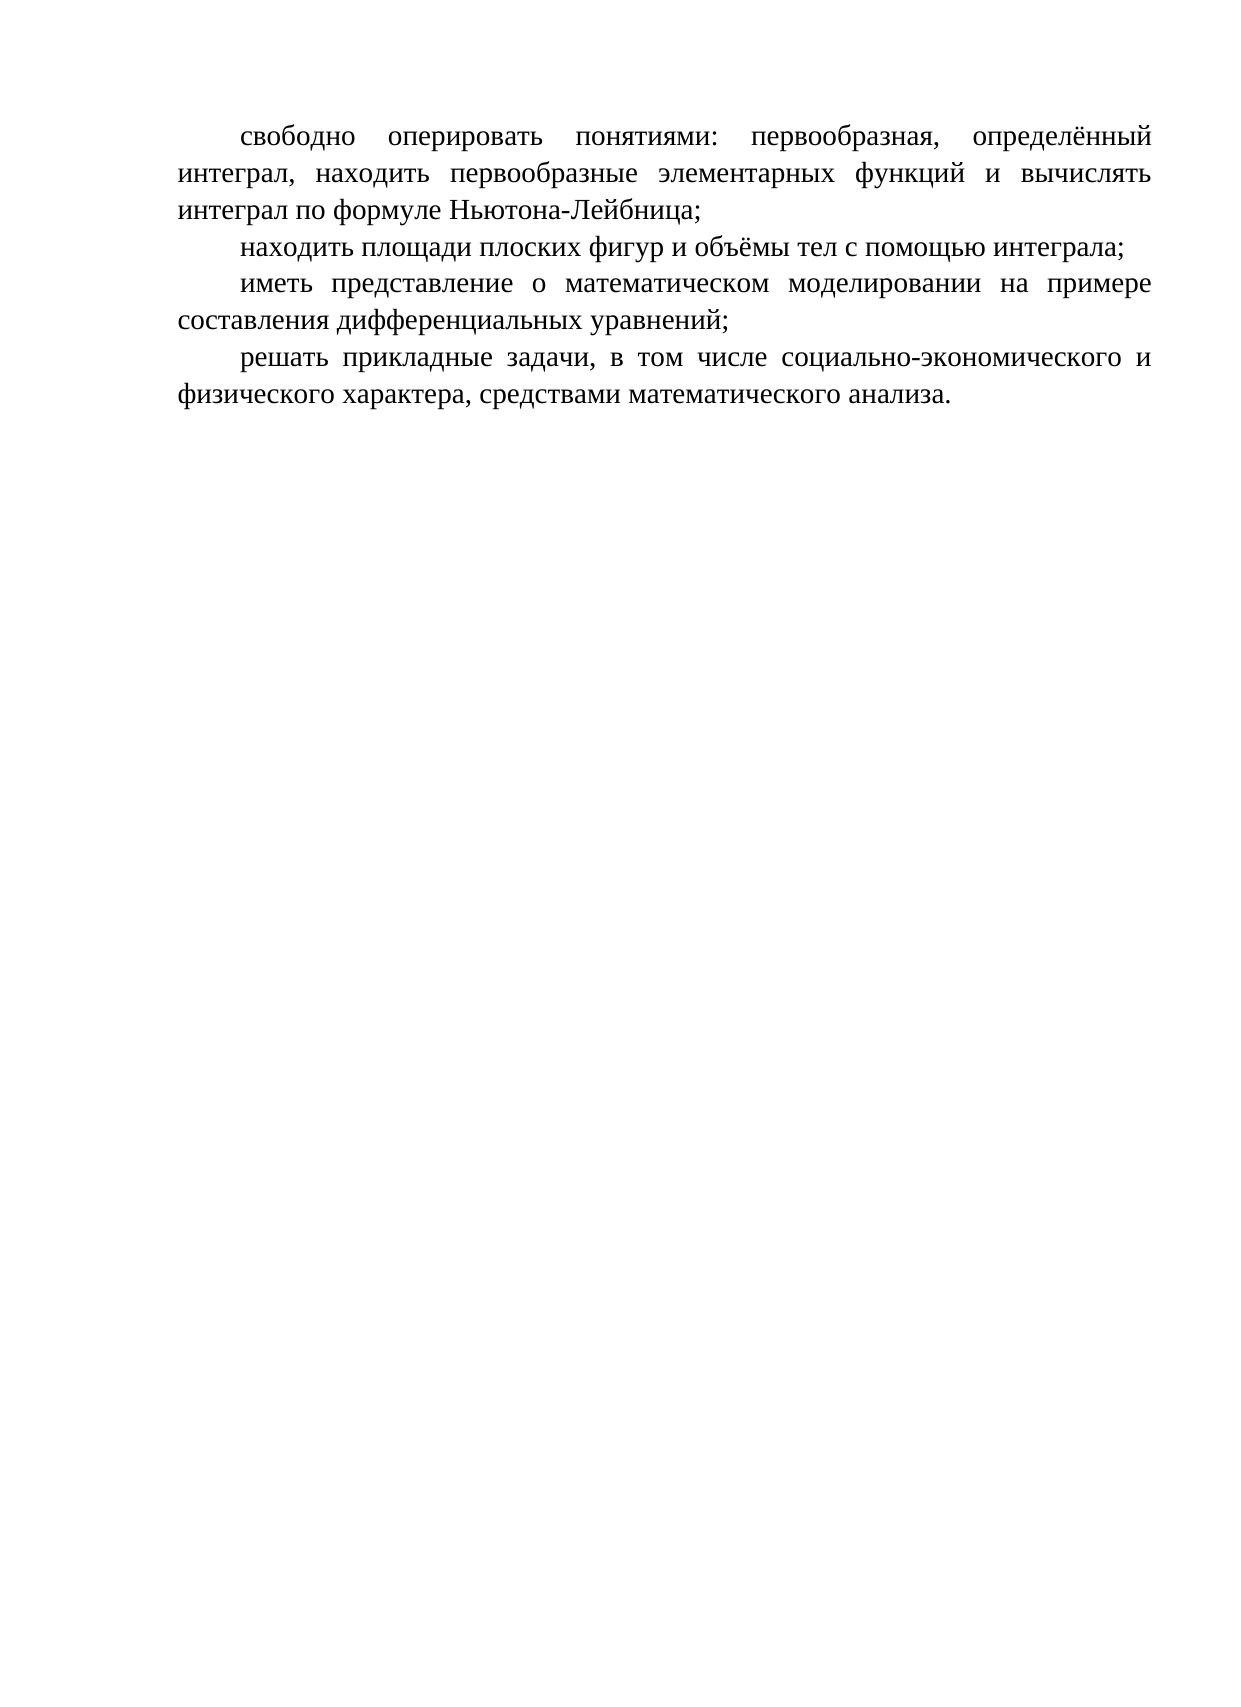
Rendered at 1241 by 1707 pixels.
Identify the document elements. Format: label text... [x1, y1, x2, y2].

text свободно оперировать понятиями: первообразная, определённый интеграл, находить первообразные элементарных функций и вычислять интеграл по формуле Ньютона-Лейбница; [177, 118, 1152, 225]
text находить площади плоских фигур и объёмы тел с помощью интеграла; [177, 229, 1152, 262]
text иметь представление о математическом моделировании на примере составления дифференциальных уравнений; [177, 266, 1152, 336]
text решать прикладные задачи, в том числе социально-экономического и физического характера, средствами математического анализа. [177, 339, 1152, 410]
